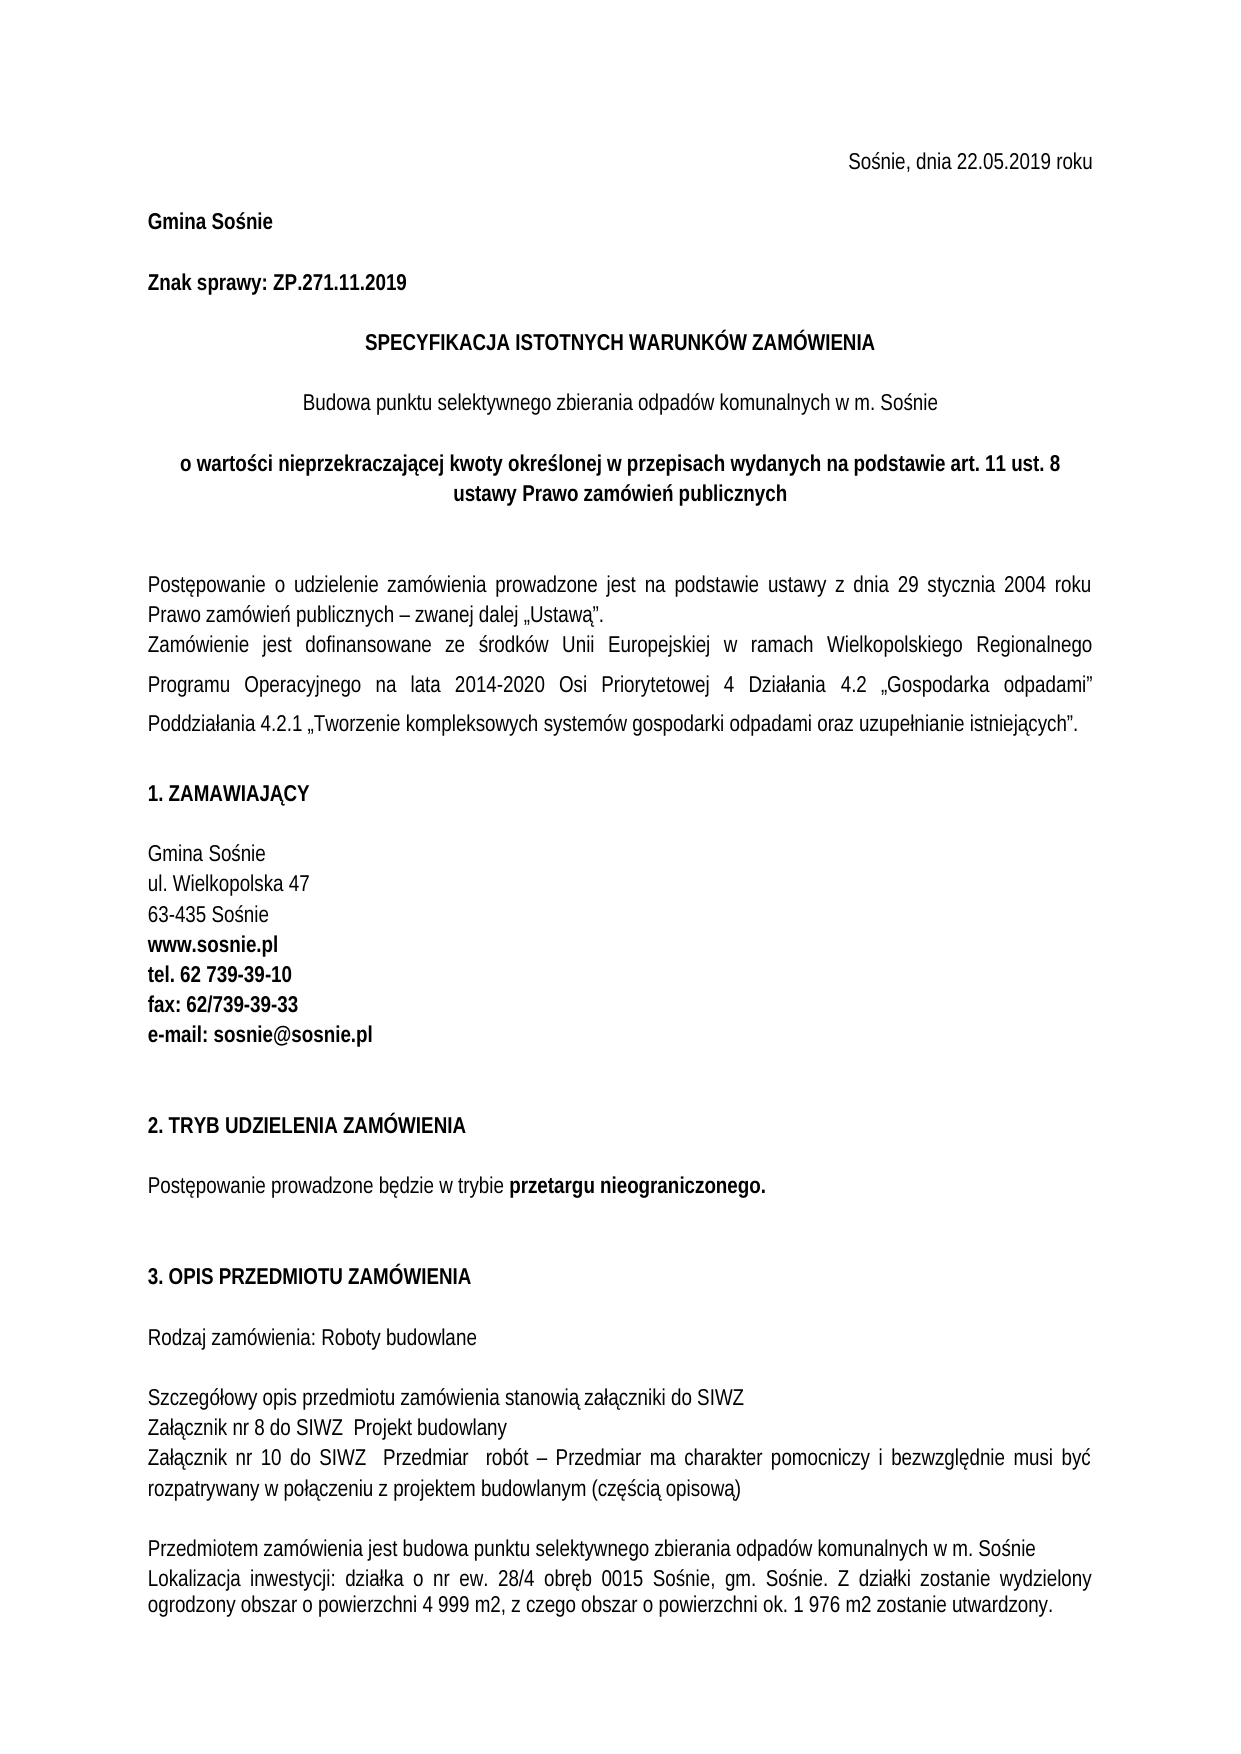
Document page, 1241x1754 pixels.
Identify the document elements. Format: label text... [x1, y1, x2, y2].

text Lokalizacja inwestycji: działka o nr ew. 28/4 obręb 0015 Sośnie, gm. Sośnie. Z działki zostanie wydzielony ogrodzony obszar o powierzchni 4 999 m2, z czego obszar o powierzchni ok. 1 976 m2 zostanie utwardzony. [148, 1565, 1092, 1618]
text Gmina Sośnie [148, 840, 1092, 866]
text Szczegółowy opis przedmiotu zamówienia stanowią załączniki do SIWZ [148, 1384, 1092, 1410]
text Budowa punktu selektywnego zbierania odpadów komunalnych w m. Sośnie [148, 389, 1092, 416]
text Załącznik nr 10 do SIWZ Przedmiar robót – Przedmiar ma charakter pomocniczy i bezwzględnie musi być rozpatrywany w połączeniu z projektem budowlanym (częścią opisową) [148, 1444, 1092, 1501]
text 3. OPIS PRZEDMIOTU ZAMÓWIENIA [148, 1263, 1092, 1289]
text Znak sprawy: ZP.271.11.2019 [148, 268, 1092, 295]
text Przedmiotem zamówienia jest budowa punktu selektywnego zbierania odpadów komunalnych w m. Sośnie [148, 1535, 1092, 1561]
text ul. Wielkopolska 47 [148, 870, 1092, 897]
text Rodzaj zamówienia: Roboty budowlane [148, 1323, 1092, 1350]
text Postępowanie prowadzone będzie w trybie przetargu nieograniczonego. [148, 1172, 1092, 1199]
text Gmina Sośnie [148, 208, 1092, 234]
text o wartości nieprzekraczającej kwoty określonej w przepisach wydanych na podstawie art. 11 ust. 8 ustawy Prawo zamówień publicznych [148, 450, 1092, 506]
text tel. 62 739-39-10 [148, 961, 1092, 987]
text www.sosnie.pl [148, 931, 1092, 957]
text 63-435 Sośnie [148, 901, 1092, 927]
text 2. TRYB UDZIELENIA ZAMÓWIENIA [148, 1112, 1092, 1138]
text Załącznik nr 8 do SIWZ Projekt budowlany [148, 1414, 1092, 1440]
text Postępowanie o udzielenie zamówienia prowadzone jest na podstawie ustawy z dnia 29 stycznia 2004 roku Prawo zamówień publicznych – zwanej dalej „Ustawą”. [148, 571, 1092, 627]
text fax: 62/739-39-33 [148, 991, 1092, 1017]
text 1. ZAMAWIAJĄCY [148, 780, 1092, 806]
text e-mail: sosnie@sosnie.pl [148, 1021, 1092, 1048]
text Zamówienie jest dofinansowane ze środków Unii Europejskiej w ramach Wielkopolskiego Regionalnego Programu Operacyjnego na lata 2014-2020 Osi Priorytetowej 4 Działania 4.2 „Gospodarka odpadami” Poddziałania 4.2.1 „Tworzenie kompleksowych systemów gospodarki odpadami oraz uzupełnianie istniejących”. [148, 631, 1092, 736]
text SPECYFIKACJA ISTOTNYCH WARUNKÓW ZAMÓWIENIA [148, 329, 1092, 355]
text Sośnie, dnia 22.05.2019 roku [148, 148, 1092, 174]
